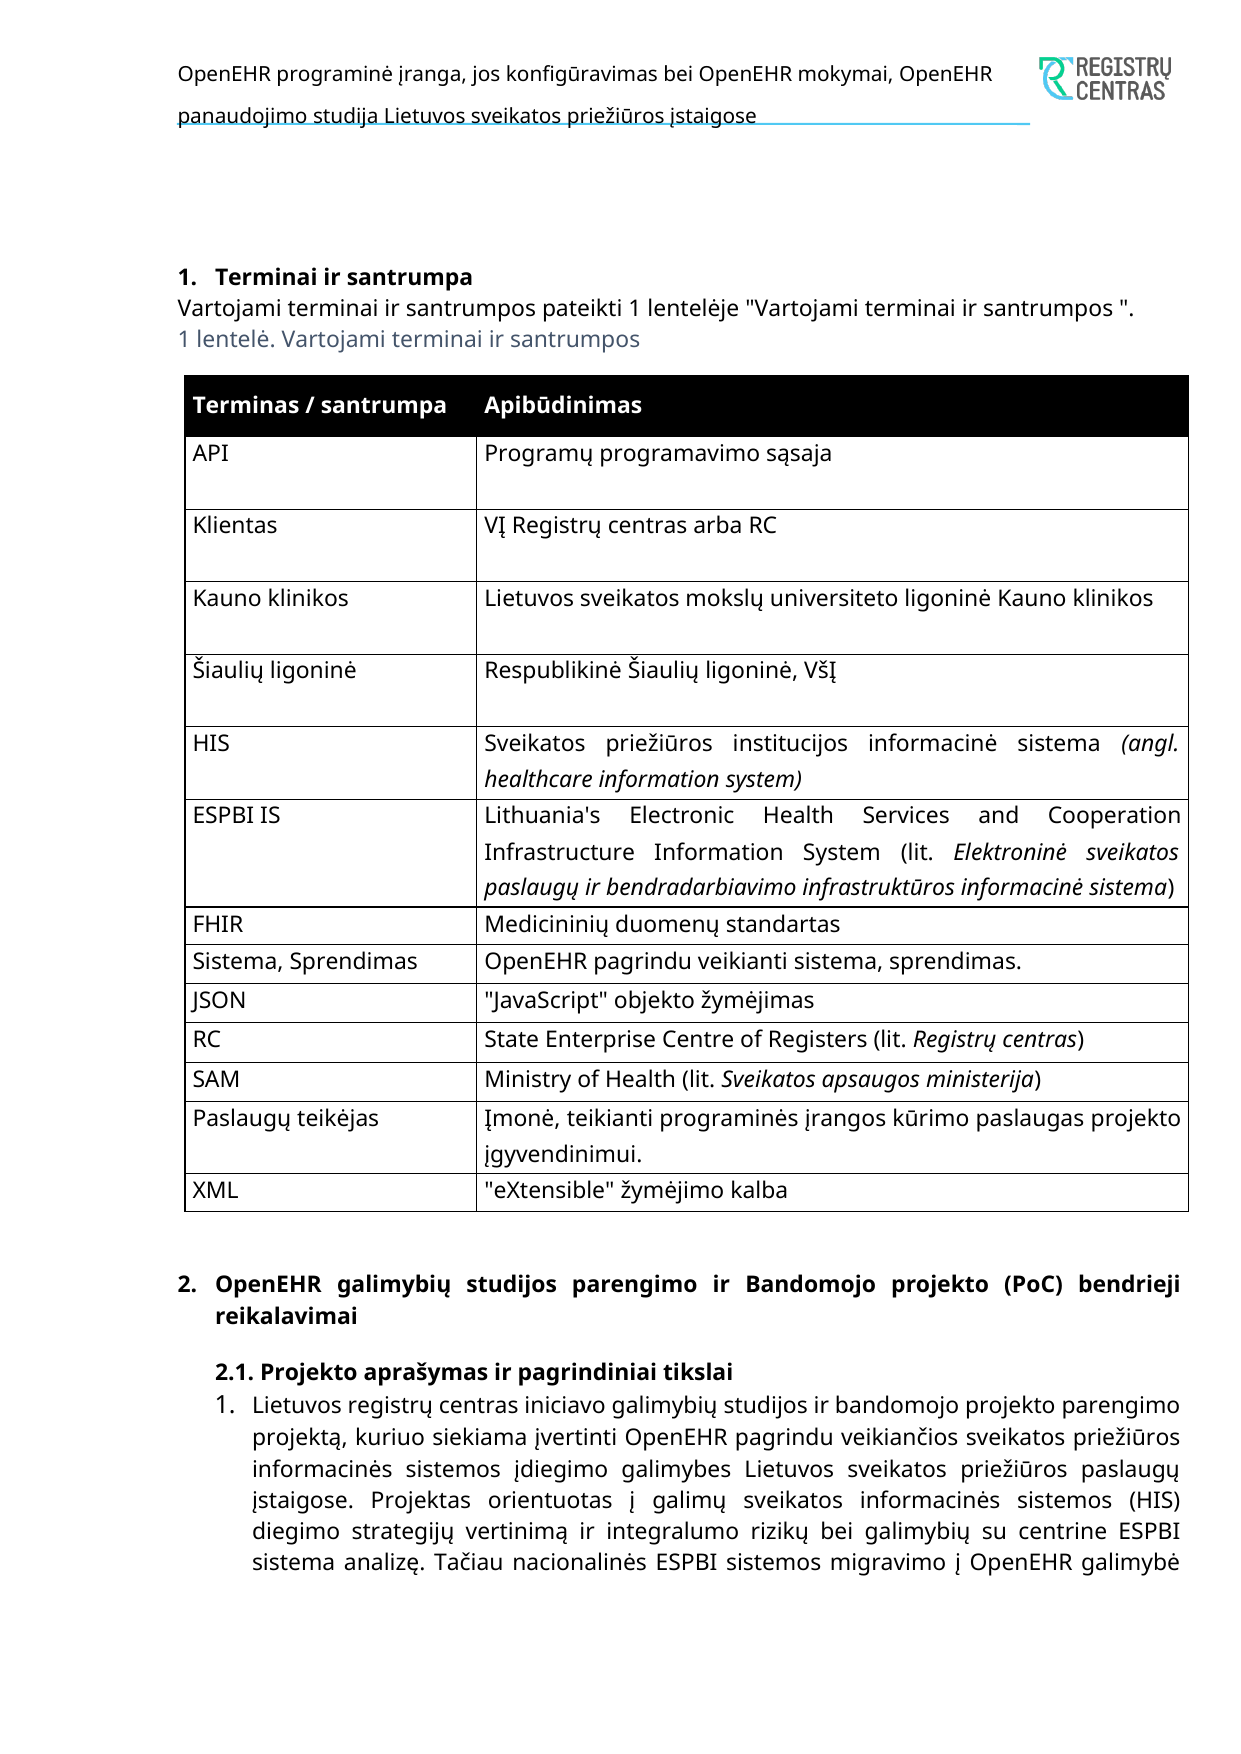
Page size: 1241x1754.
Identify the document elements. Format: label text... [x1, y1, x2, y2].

table_cell RC [186, 1023, 476, 1062]
table_cell Programų programavimo sąsaja [477, 437, 1188, 508]
table_cell Šiaulių ligoninė [186, 655, 476, 726]
table_cell Klientas [186, 510, 476, 581]
table_cell State Enterprise Centre of Registers (lit. Registrų centras) [477, 1023, 1188, 1062]
table_cell XML [186, 1174, 476, 1211]
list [214, 1387, 1181, 1577]
table_cell API [186, 437, 476, 508]
table_cell Kauno klinikos [186, 582, 476, 653]
subtitle Projekto aprašymas ir pagrindiniai tikslai [215, 1356, 1181, 1387]
text Vartojami terminai ir santrumpos pateikti 1 lentelėje "Vartojami terminai ir santrumpos ". [177, 292, 1181, 323]
table_cell Lietuvos sveikatos mokslų universiteto ligoninė Kauno klinikos [477, 582, 1188, 653]
table_header Terminas / santrumpa [186, 376, 476, 436]
subtitle OpenEHR galimybių studijos parengimo ir Bandomojo projekto (PoC) bendrieji reikalavimai [177, 1268, 1181, 1331]
table_cell Sistema, Sprendimas [186, 945, 476, 983]
table_cell JSON [186, 984, 476, 1022]
table_cell SAM [186, 1063, 476, 1101]
table_cell Lithuania's Electronic Health Services and Cooperation Infrastructure Information System (lit. Elektroninė sveikatos paslaugų ir bendradarbiavimo infrastruktūros informacinė sistema) [477, 800, 1188, 906]
table_cell HIS [186, 727, 476, 798]
table_cell Ministry of Health (lit. Sveikatos apsaugos ministerija) [477, 1063, 1188, 1101]
table_cell Medicininių duomenų standartas [477, 908, 1188, 944]
table_header Apibūdinimas [477, 376, 1188, 436]
table_cell Respublikinė Šiaulių ligoninė, VšĮ [477, 655, 1188, 726]
table_cell ESPBI IS [186, 800, 476, 906]
picture [1038, 55, 1172, 101]
table_cell Įmonė, teikianti programinės įrangos kūrimo paslaugas projekto įgyvendinimui. [477, 1102, 1188, 1173]
table_cell Paslaugų teikėjas [186, 1102, 476, 1173]
subtitle Terminai ir santrumpa [177, 261, 1181, 292]
table_cell OpenEHR pagrindu veikianti sistema, sprendimas. [477, 945, 1188, 983]
table_cell "eXtensible" žymėjimo kalba [477, 1174, 1188, 1211]
table_cell "JavaScript" objekto žymėjimas [477, 984, 1188, 1022]
table_cell FHIR [186, 908, 476, 944]
table_cell Sveikatos priežiūros institucijos informacinė sistema (angl. healthcare information system) [477, 727, 1188, 798]
text 1 lentelė. Vartojami terminai ir santrumpos [177, 323, 1181, 354]
table_cell VĮ Registrų centras arba RC [477, 510, 1188, 581]
